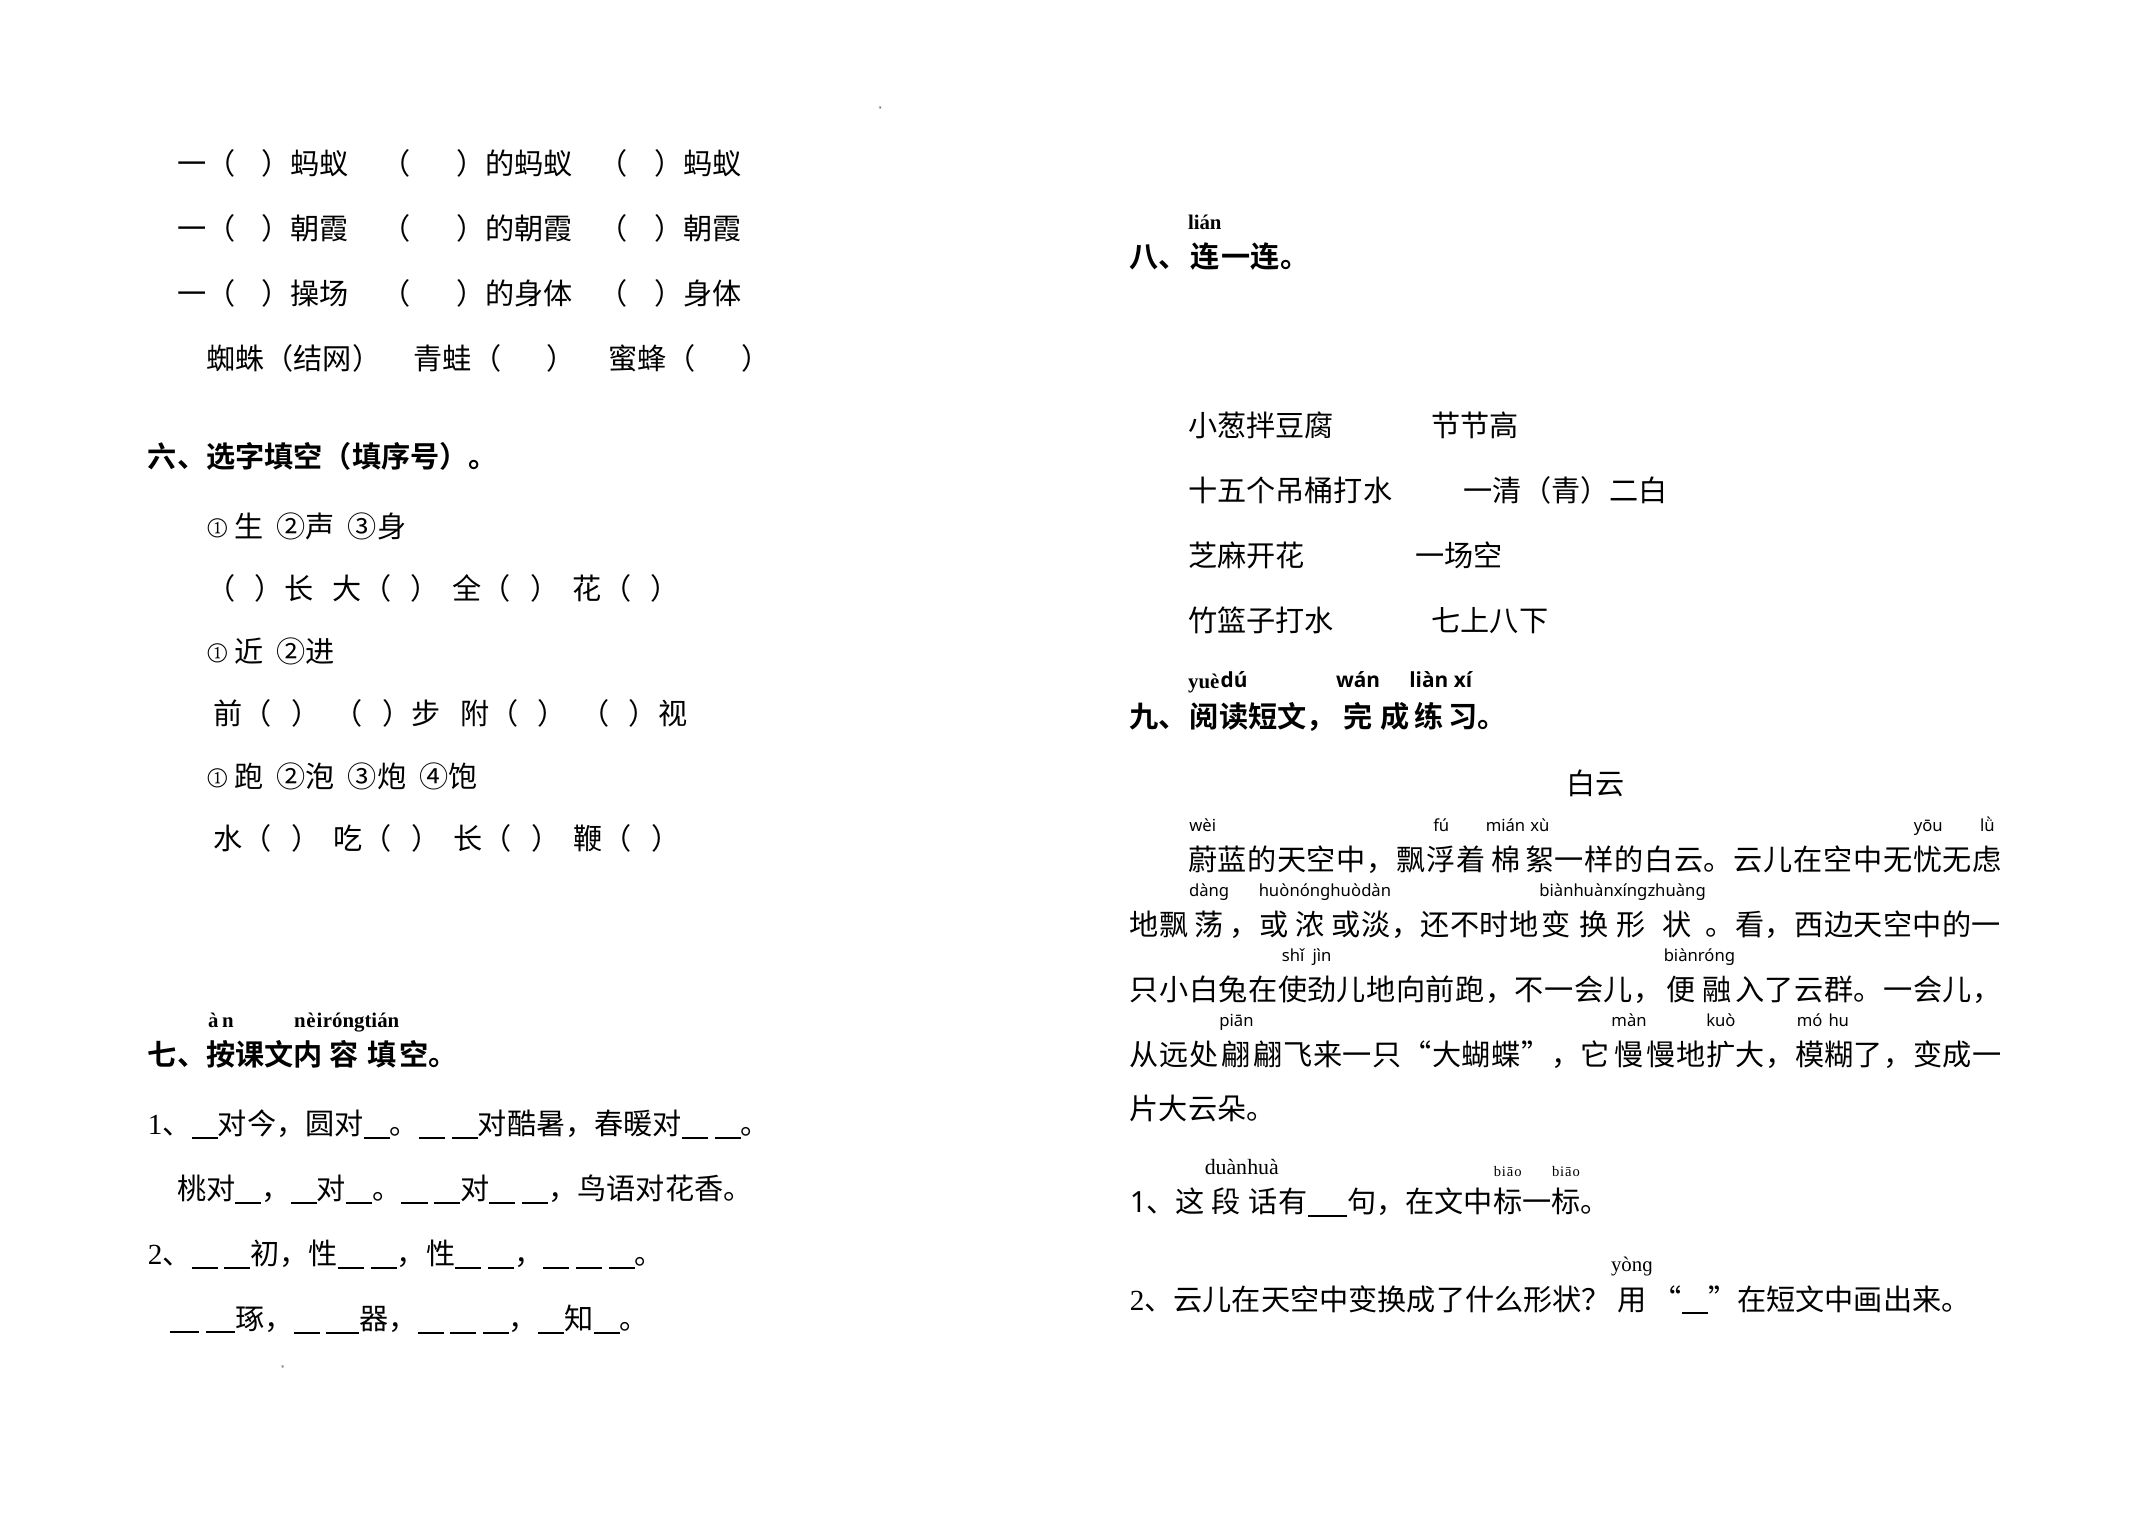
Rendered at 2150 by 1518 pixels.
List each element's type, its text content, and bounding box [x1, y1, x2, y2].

text 蜘蛛（结网） 青蛙（ ） 蜜蜂（ ） [148, 324, 1020, 389]
text ①跑 ②泡 ③炮 ④饱 [148, 737, 1020, 799]
text 前（ ） （ ）步 附（ ） （ ）视 [148, 674, 1020, 737]
text 一（ ）朝霞 （ ）的朝霞 （ ）朝霞 [148, 194, 1020, 259]
text 小葱拌豆腐 节节高 [1129, 391, 2002, 456]
text 八、一连。 [1129, 194, 2002, 292]
text 十五个吊桶打水 一清（青）二白 [1129, 456, 2002, 521]
text 白云 [1129, 749, 2002, 814]
text 桃对 ， 对 。 对 ，鸟语对花香。 [169, 1154, 1020, 1219]
text 芝麻开花 一场空 [1129, 521, 2002, 586]
text 一（ ）蚂蚁 （ ）的蚂蚁 （ ）蚂蚁 [148, 129, 1020, 194]
text 六、选字填空（填序号）。 [148, 422, 1020, 487]
text （ ）长 大（ ） 全（ ） 花（ ） [148, 549, 1020, 612]
text 2、云儿在天空中变换成了什么形状？“ ”在短文中画出来。 [1129, 1236, 2002, 1334]
text 1、 对今，圆对 。 对酷暑，春暖对 。 [148, 1089, 1020, 1154]
text 九、短文，成。 [1129, 651, 2002, 749]
text 一（ ）操场 （ ）的身体 （ ）身体 [148, 259, 1020, 324]
text 1、这有 句，在文中一。 [1129, 1139, 2002, 1236]
text 七、课文空。 [148, 992, 1020, 1089]
text 2、 初，性 ，性 ， 。 [148, 1219, 1020, 1284]
text 水（ ） 吃（ ） 长（ ） 鞭（ ） [148, 799, 1020, 862]
text 蓝的天空中，飘着一样的白云。云儿在空中无无地飘，，还不时地。看，西边天空中的一只小白兔在儿地向前跑，不一会儿，入了云群。一会儿，从远处翩飞来一只“大蝴蝶”，它慢地大，了，变成一片大云朵。 [1129, 814, 2002, 1139]
text ①生 ②声 ③身 [148, 487, 1020, 549]
text 琢， 器， ， 知 。 [148, 1284, 1020, 1349]
text ①近 ②进 [148, 612, 1020, 674]
text 竹篮子打水 七上八下 [1129, 586, 2002, 651]
